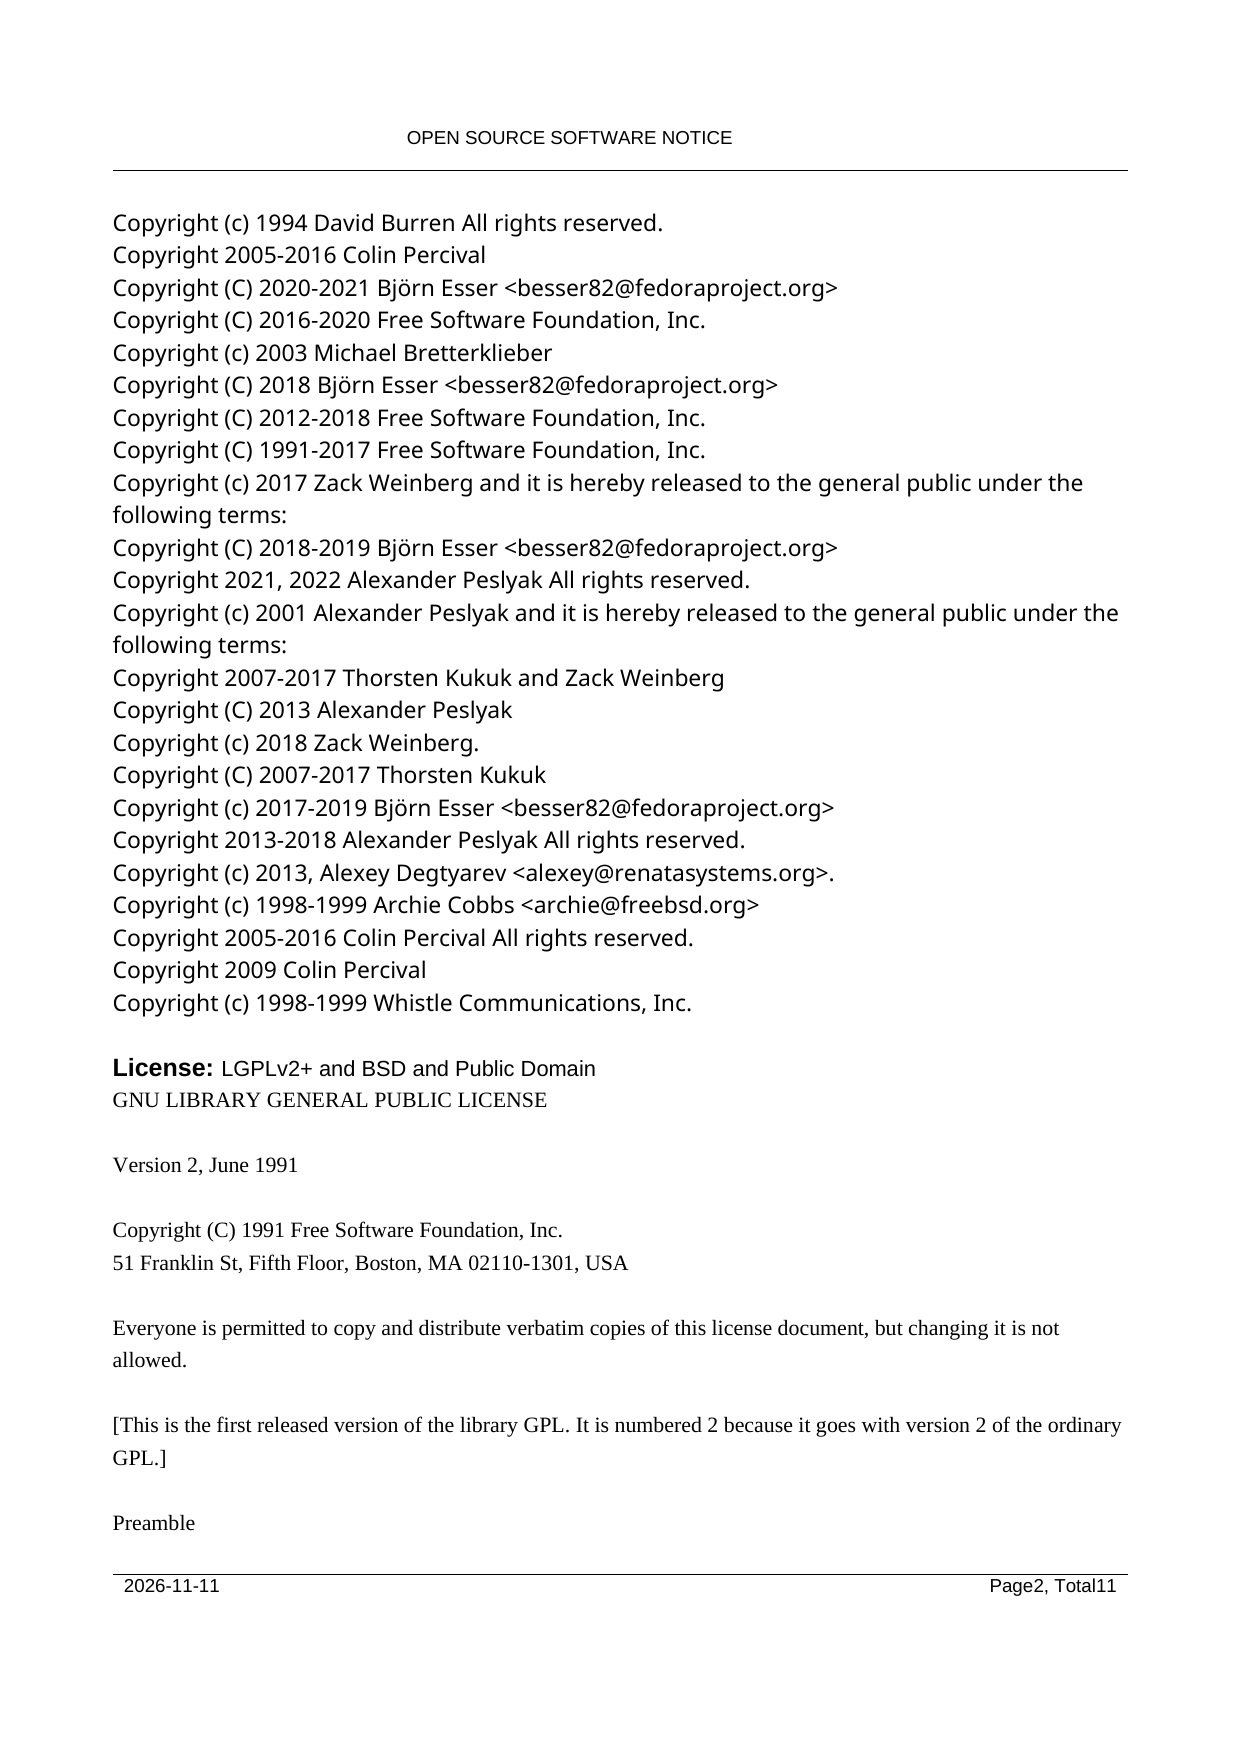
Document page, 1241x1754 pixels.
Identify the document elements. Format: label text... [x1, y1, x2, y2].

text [112, 206, 1128, 1051]
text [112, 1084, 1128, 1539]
text License: LGPLv2+ and BSD and Public Domain [112, 1051, 1128, 1084]
